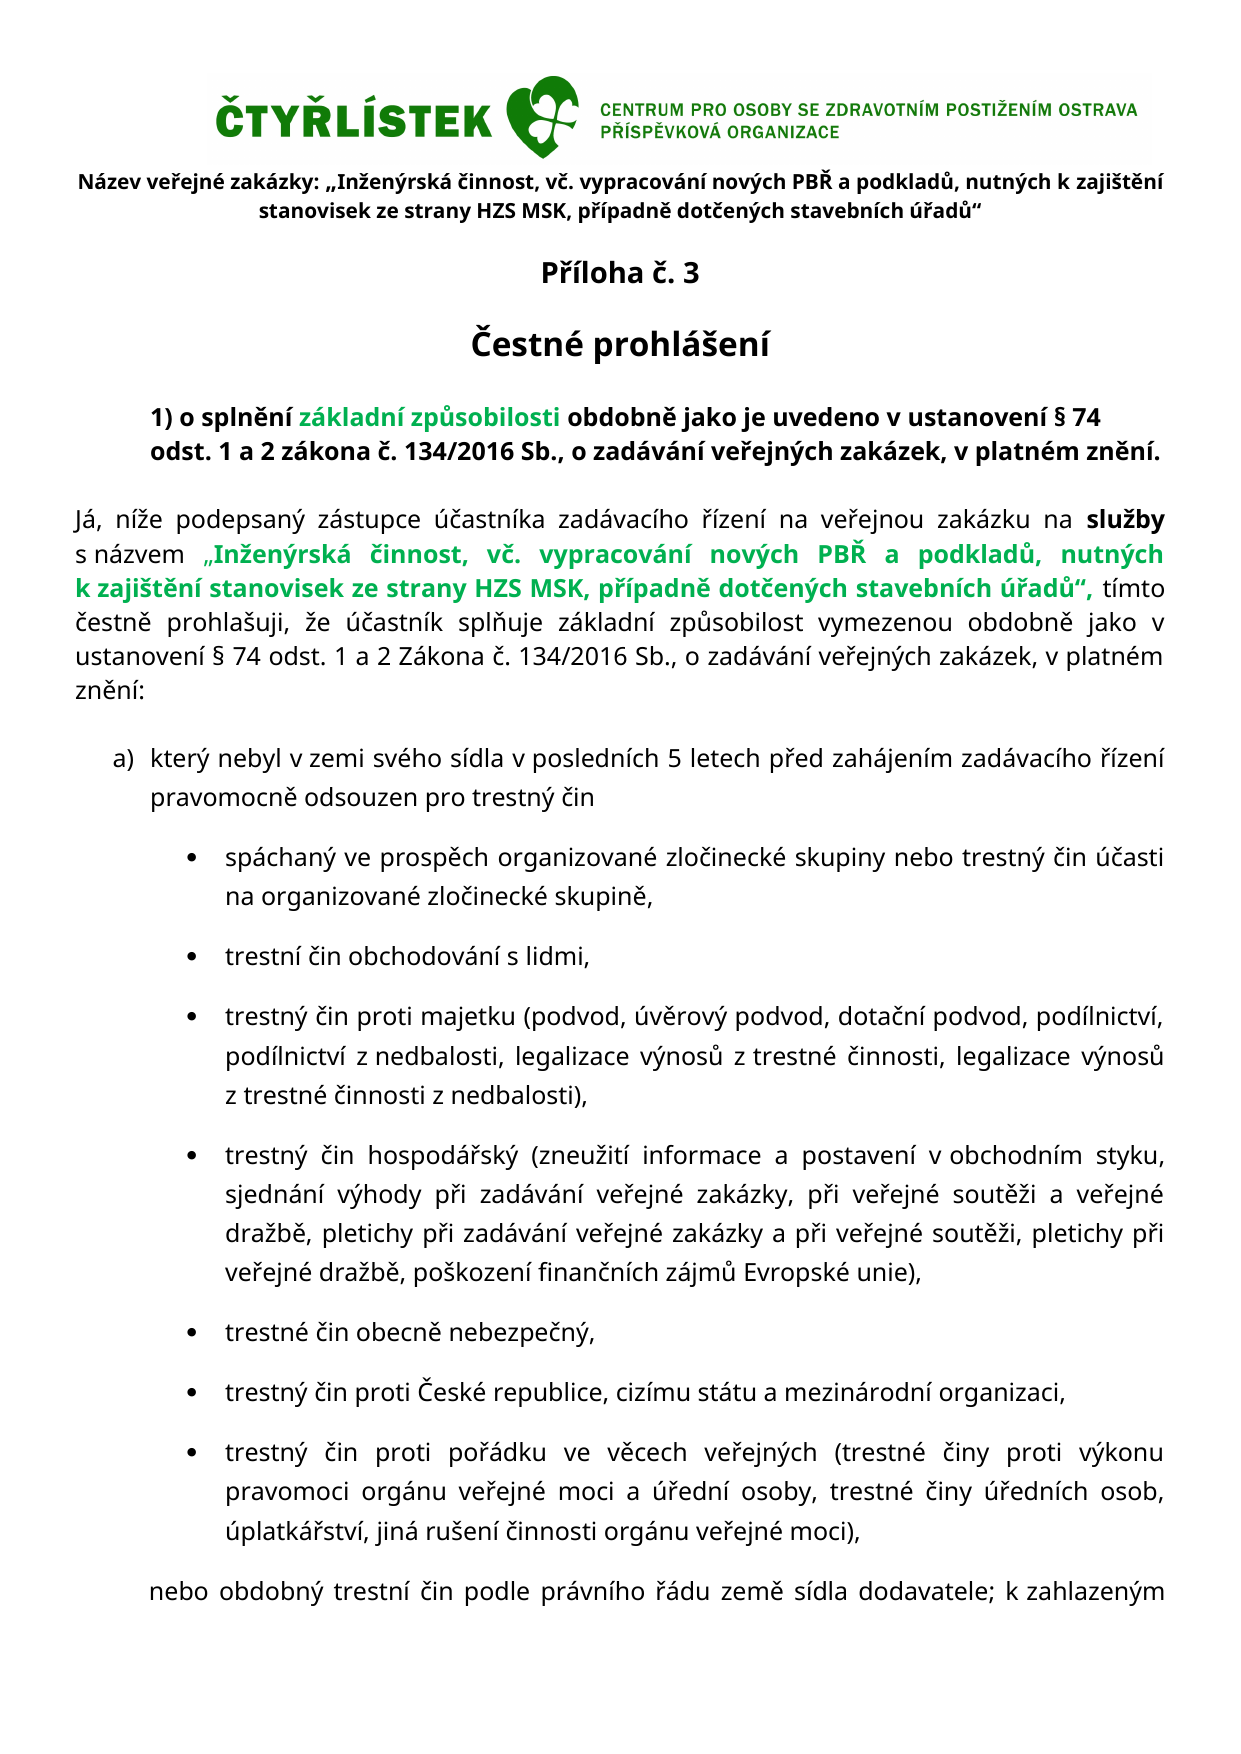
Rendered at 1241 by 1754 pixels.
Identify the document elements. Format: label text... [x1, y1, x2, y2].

list trestný čin proti České republice, cizímu státu a mezinárodní organizaci, [187, 1375, 1165, 1409]
text Já, níže podepsaný zástupce účastníka zadávacího řízení na veřejnou zakázku na služby s názvem „Inženýrská činnost, vč. vypracování nových PBŘ a podkladů, nutných k zajištění stanovisek ze strany HZS MSK, případně dotčených stavebních úřadů“, tímto čestně prohlašuji, že účastník splňuje základní způsobilost vymezenou obdobně jako v ustanovení § 74 odst. 1 a 2 Zákona č. 134/2016 Sb., o zadávání veřejných zakázek, v platném znění: [75, 502, 1165, 707]
text nebo obdobný trestní čin podle právního řádu země sídla dodavatele; k zahlazeným odsouzením se nepřihlíží, [149, 1573, 1165, 1607]
picture [207, 73, 1153, 165]
list trestný čin proti pořádku ve věcech veřejných (trestné činy proti výkonu pravomoci orgánu veřejné moci a úřední osoby, trestné činy úředních osob, úplatkářství, jiná rušení činnosti orgánu veřejné moci), [187, 1435, 1165, 1547]
list trestný čin proti majetku (podvod, úvěrový podvod, dotační podvod, podílnictví, podílnictví z nedbalosti, legalizace výnosů z trestné činnosti, legalizace výnosů z trestné činnosti z nedbalosti), [187, 999, 1165, 1111]
text 1) o splnění základní způsobilosti obdobně jako je uvedeno v ustanovení § 74 odst. 1 a 2 zákona č. 134/2016 Sb., o zadávání veřejných zakázek, v platném znění. [150, 400, 1165, 468]
list trestní čin obchodování s lidmi, [187, 939, 1165, 973]
text Čestné prohlášení [75, 321, 1165, 366]
text Příloha č. 3 [75, 252, 1165, 292]
list trestné čin obecně nebezpečný, [187, 1315, 1165, 1349]
list trestný čin hospodářský (zneužití informace a postavení v obchodním styku, sjednání výhody při zadávání veřejné zakázky, při veřejné soutěži a veřejné dražbě, pletichy při zadávání veřejné zakázky a při veřejné soutěži, pletichy při veřejné dražbě, poškození finančních zájmů Evropské unie), [187, 1137, 1165, 1289]
list který nebyl v zemi svého sídla v posledních 5 letech před zahájením zadávacího řízení pravomocně odsouzen pro trestný čin [112, 741, 1165, 814]
list spáchaný ve prospěch organizované zločinecké skupiny nebo trestný čin účasti na organizované zločinecké skupině, [187, 840, 1165, 913]
